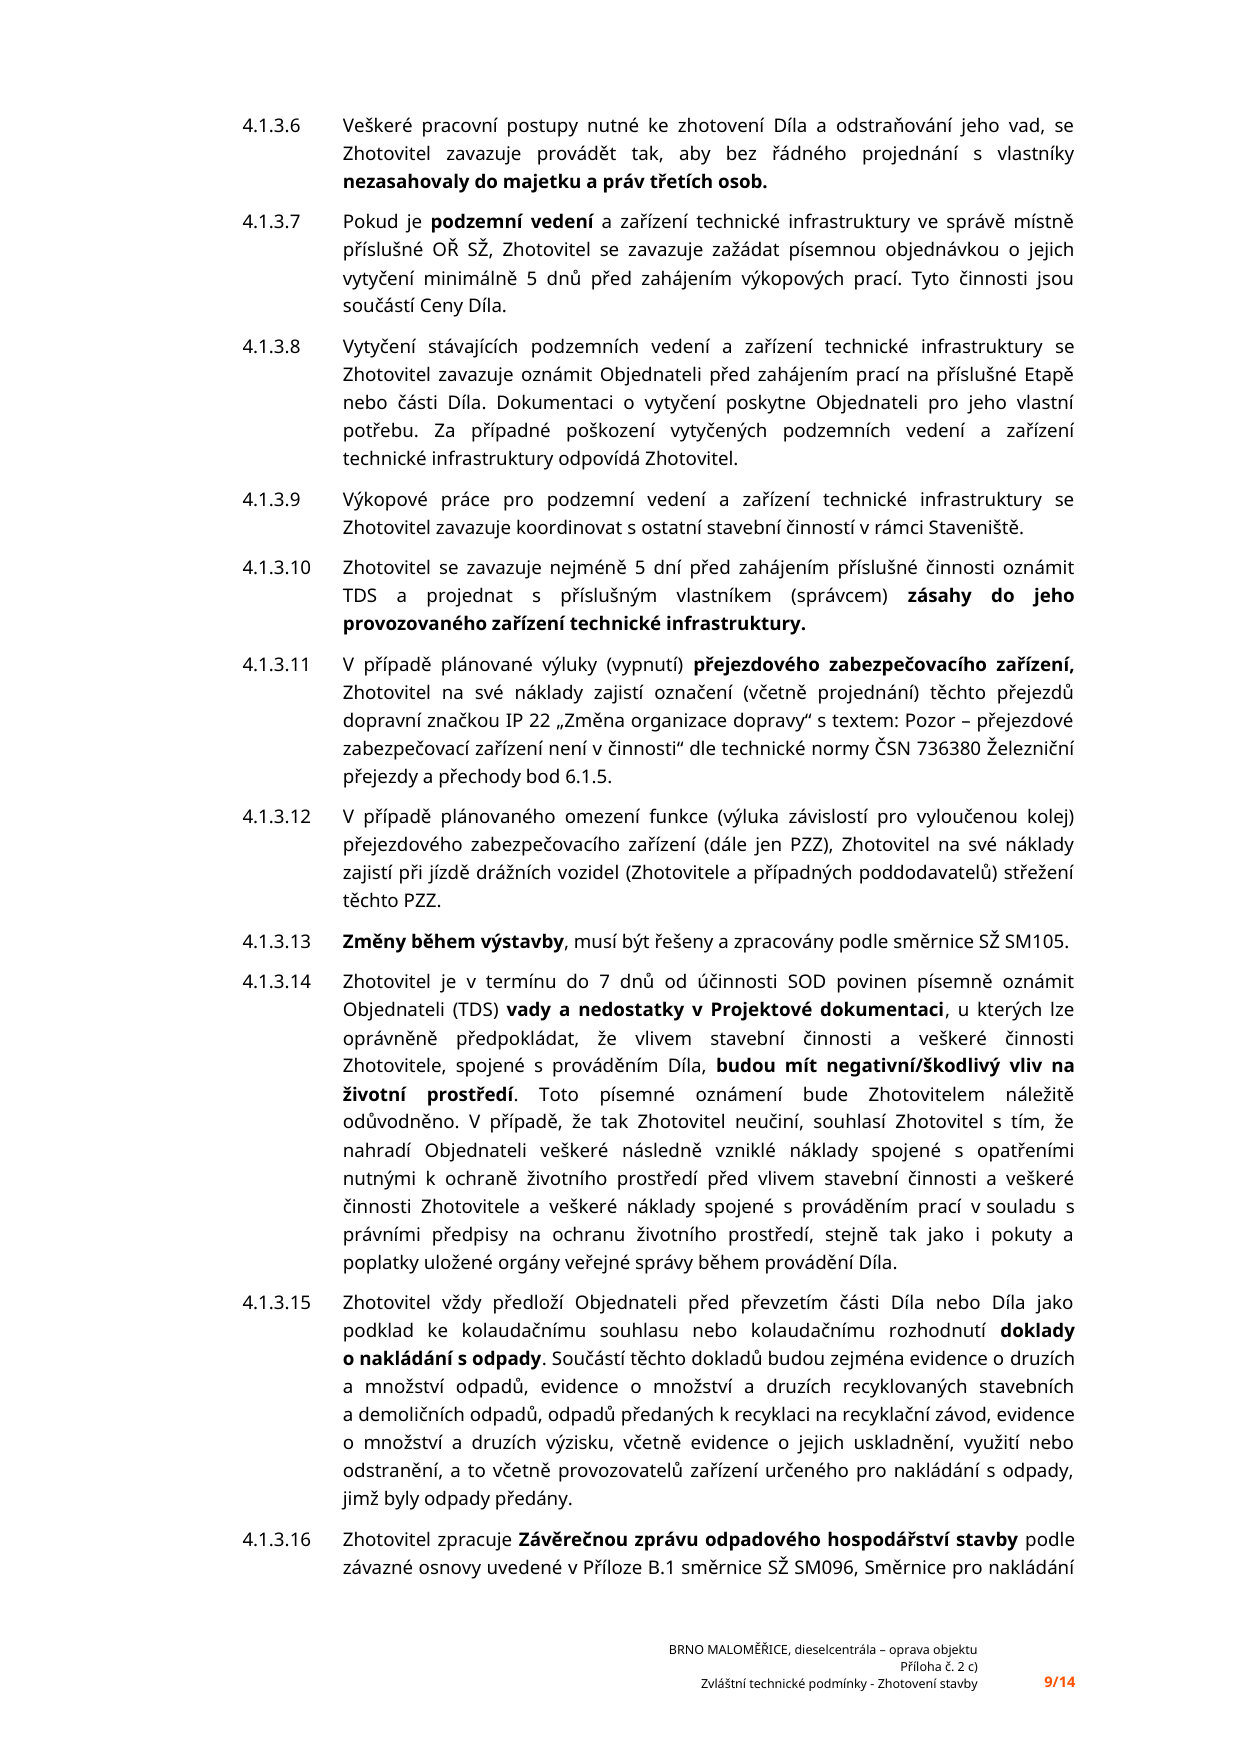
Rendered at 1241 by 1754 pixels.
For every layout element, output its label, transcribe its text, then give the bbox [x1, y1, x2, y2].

text Zhotovitel vždy předloží Objednateli před převzetím části Díla nebo Díla jako podklad ke kolaudačnímu souhlasu nebo kolaudačnímu rozhodnutí doklady o nakládání s odpady. Součástí těchto dokladů budou zejména evidence o druzích a množství odpadů, evidence o množství a druzích recyklovaných stavebních a demoličních odpadů, odpadů předaných k recyklaci na recyklační závod, evidence o množství a druzích výzisku, včetně evidence o jejich uskladnění, využití nebo odstranění, a to včetně provozovatelů zařízení určeného pro nakládání s odpady, jimž byly odpady předány. [242, 1289, 1075, 1511]
text Zhotovitel se zavazuje nejméně 5 dní před zahájením příslušné činnosti oznámit TDS a projednat s příslušným vlastníkem (správcem) zásahy do jeho provozovaného zařízení technické infrastruktury. [242, 554, 1075, 636]
text V případě plánovaného omezení funkce (výluka závislostí pro vyloučenou kolej) přejezdového zabezpečovacího zařízení (dále jen PZZ), Zhotovitel na své náklady zajistí při jízdě drážních vozidel (Zhotovitele a případných poddodavatelů) střežení těchto PZZ. [242, 804, 1075, 913]
text Pokud je podzemní vedení a zařízení technické infrastruktury ve správě místně příslušné OŘ SŽ, Zhotovitel se zavazuje zažádat písemnou objednávkou o jejich vytyčení minimálně 5 dnů před zahájením výkopových prací. Tyto činnosti jsou součástí Ceny Díla. [242, 209, 1075, 318]
text Veškeré pracovní postupy nutné ke zhotovení Díla a odstraňování jeho vad, se Zhotovitel zavazuje provádět tak, aby bez řádného projednání s vlastníky nezasahovaly do majetku a práv třetích osob. [242, 112, 1075, 194]
text Změny během výstavby, musí být řešeny a zpracovány podle směrnice SŽ SM105. [242, 928, 1075, 954]
text V případě plánované výluky (vypnutí) přejezdového zabezpečovacího zařízení, Zhotovitel na své náklady zajistí označení (včetně projednání) těchto přejezdů dopravní značkou IP 22 „Změna organizace dopravy“ s textem: Pozor – přejezdové zabezpečovací zařízení není v činnosti“ dle technické normy ČSN 736380 Železniční přejezdy a přechody bod 6.1.5. [242, 651, 1075, 789]
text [242, 1526, 1075, 1580]
text Vytyčení stávajících podzemních vedení a zařízení technické infrastruktury se Zhotovitel zavazuje oznámit Objednateli před zahájením prací na příslušné Etapě nebo části Díla. Dokumentaci o vytyčení poskytne Objednateli pro jeho vlastní potřebu. Za případné poškození vytyčených podzemních vedení a zařízení technické infrastruktury odpovídá Zhotovitel. [242, 333, 1075, 471]
text Výkopové práce pro podzemní vedení a zařízení technické infrastruktury se Zhotovitel zavazuje koordinovat s ostatní stavební činností v rámci Staveniště. [242, 486, 1075, 539]
text Zhotovitel je v termínu do 7 dnů od účinnosti SOD povinen písemně oznámit Objednateli (TDS) vady a nedostatky v Projektové dokumentaci, u kterých lze oprávněně předpokládat, že vlivem stavební činnosti a veškeré činnosti Zhotovitele, spojené s prováděním Díla, budou mít negativní/škodlivý vliv na životní prostředí. Toto písemné oznámení bude Zhotovitelem náležitě odůvodněno. V případě, že tak Zhotovitel neučiní, souhlasí Zhotovitel s tím, že nahradí Objednateli veškeré následně vzniklé náklady spojené s opatřeními nutnými k ochraně životního prostředí před vlivem stavební činnosti a veškeré činnosti Zhotovitele a veškeré náklady spojené s prováděním prací v souladu s právními předpisy na ochranu životního prostředí, stejně tak jako i pokuty a poplatky uložené orgány veřejné správy během provádění Díla. [242, 969, 1075, 1274]
